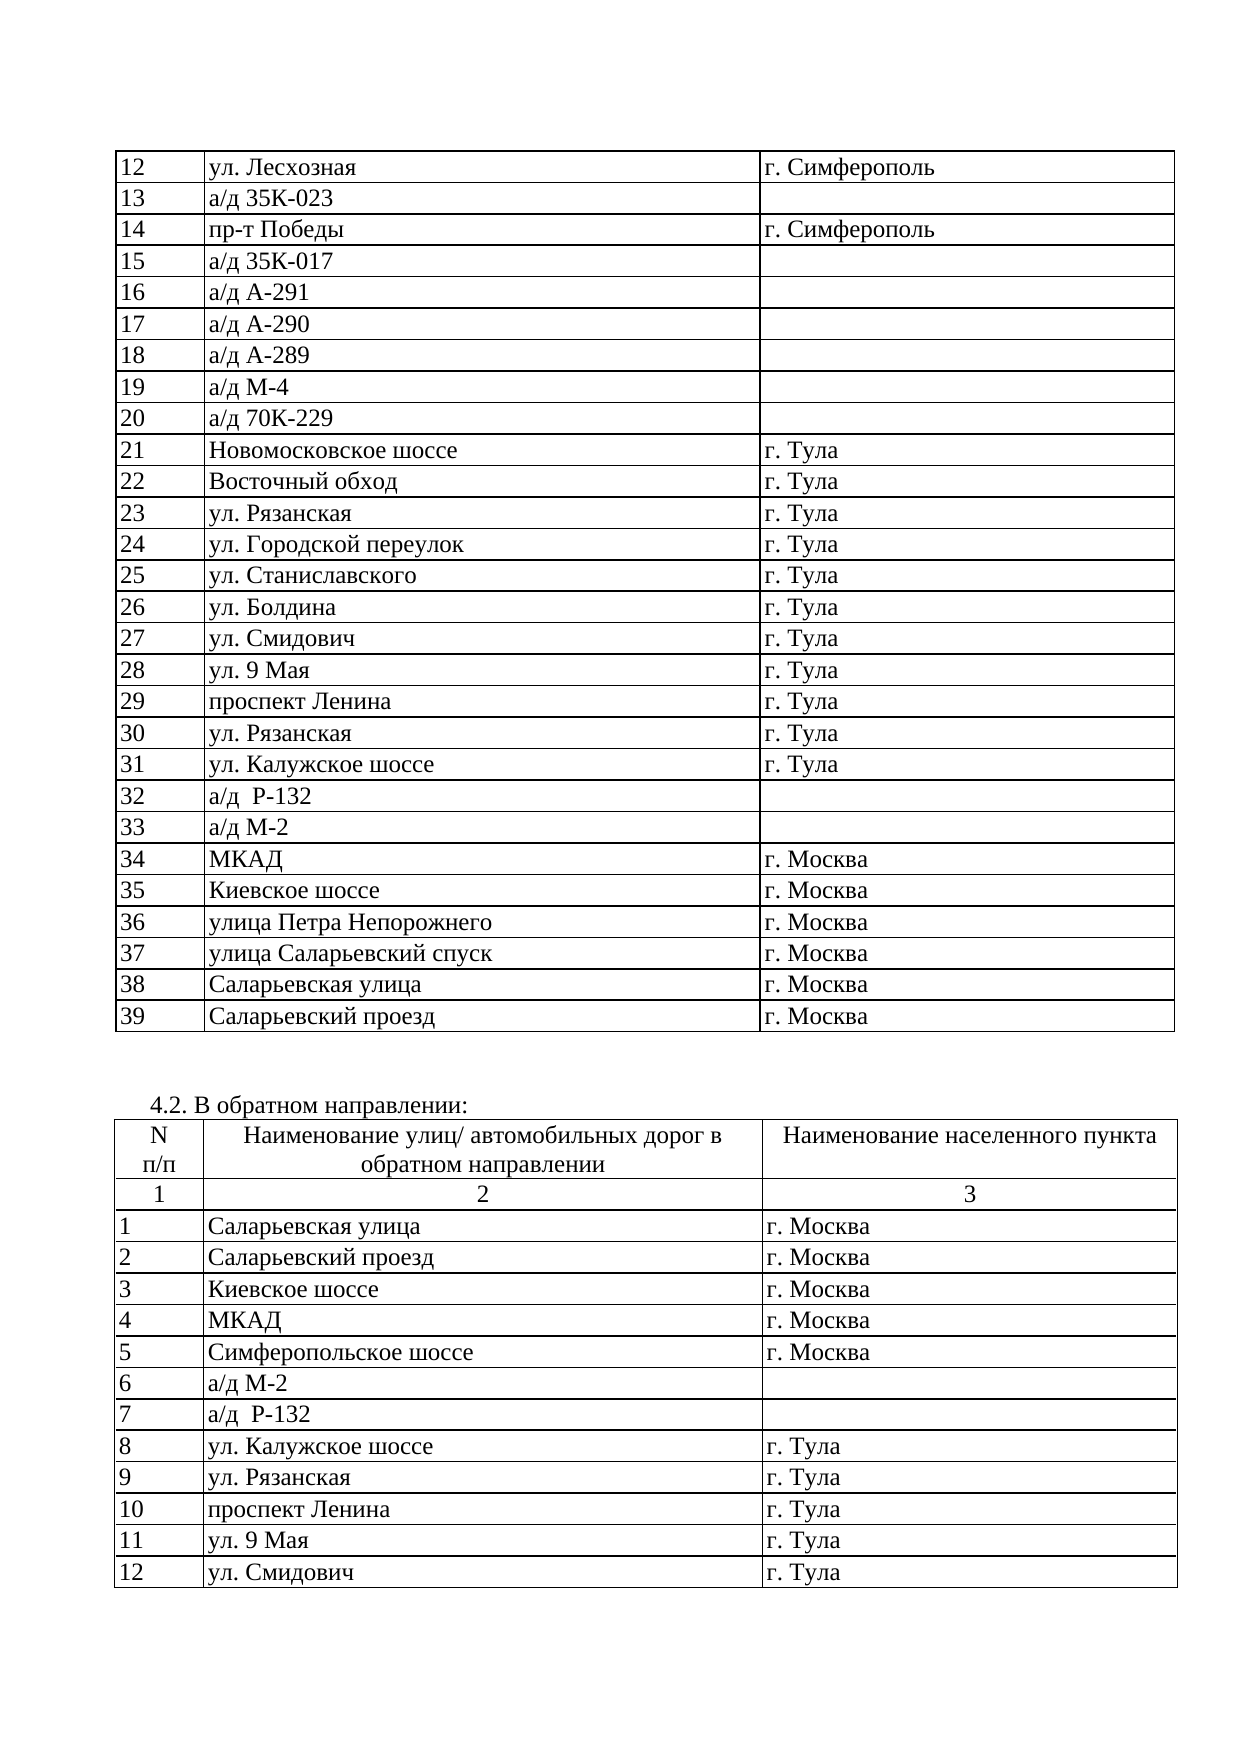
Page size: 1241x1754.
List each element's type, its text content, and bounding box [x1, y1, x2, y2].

table_cell г. Москва [763, 1335, 1177, 1366]
table_cell 2 [115, 1242, 203, 1272]
table_cell 18 [117, 340, 204, 370]
table_cell [761, 246, 1174, 276]
table_cell 29 [117, 686, 204, 716]
table_cell г. Москва [761, 938, 1174, 968]
table_cell г. Тула [761, 435, 1174, 464]
table_cell 1 [115, 1210, 203, 1241]
table_cell 31 [117, 749, 204, 779]
table_cell 33 [117, 812, 204, 842]
table_cell 5 [115, 1336, 203, 1366]
table_cell ул. Станиславского [205, 561, 759, 590]
table_cell а/д М-4 [205, 372, 759, 402]
table_cell 4 [115, 1305, 203, 1335]
table_cell г. Тула [761, 498, 1174, 527]
table_cell 9 [115, 1462, 203, 1492]
table_cell г. Москва [763, 1272, 1177, 1303]
table_cell 32 [117, 781, 204, 811]
table_cell 27 [117, 623, 204, 653]
table_cell 34 [117, 844, 204, 873]
table_cell Киевское шоссе [204, 1274, 762, 1303]
table_cell проспект Ленина [204, 1494, 762, 1524]
table_cell 16 [117, 277, 204, 307]
table_cell [761, 277, 1174, 307]
table_header N п/п [115, 1120, 203, 1178]
table_cell Киевское шоссе [205, 875, 759, 905]
table_cell [763, 1366, 1177, 1398]
table_cell г. Тула [763, 1461, 1177, 1492]
table_cell а/д А-291 [205, 277, 759, 307]
table_cell 2 [204, 1179, 762, 1209]
table_cell г. Тула [763, 1429, 1177, 1461]
table_cell МКАД [205, 844, 759, 873]
table_cell а/д Р-132 [205, 781, 759, 811]
table_cell Новомосковское шоссе [205, 435, 759, 464]
table_cell 6 [115, 1368, 203, 1398]
table_cell г. Тула [761, 718, 1174, 748]
table_cell 39 [117, 1001, 204, 1031]
table_cell Саларьевская улица [204, 1211, 762, 1241]
table_cell ул. Рязанская [205, 718, 759, 748]
table_cell 23 [117, 498, 204, 527]
table_cell г. Москва [761, 907, 1174, 936]
table_cell г. Москва [761, 844, 1174, 873]
table_cell г. Тула [763, 1492, 1177, 1524]
table_cell Саларьевская улица [205, 970, 759, 999]
table_cell МКАД [204, 1305, 762, 1335]
table_cell ул. Калужское шоссе [204, 1431, 762, 1461]
table_cell 26 [117, 592, 204, 622]
table_cell а/д М-2 [204, 1368, 762, 1398]
table_cell [761, 403, 1174, 433]
table_cell 8 [115, 1430, 203, 1461]
table_cell г. Тула [761, 529, 1174, 559]
table_cell г. Тула [763, 1524, 1177, 1555]
table_cell [761, 812, 1174, 842]
table_cell 12 [115, 1556, 203, 1587]
table_cell г. Тула [761, 749, 1174, 779]
table_cell 37 [117, 938, 204, 968]
table_cell 12 [117, 152, 204, 181]
table_cell 10 [115, 1493, 203, 1524]
table_cell а/д М-2 [205, 812, 759, 842]
table_cell 14 [117, 215, 204, 244]
table_cell ул. Городской переулок [205, 529, 759, 559]
table_cell ул. Рязанская [204, 1462, 762, 1492]
table_cell [761, 340, 1174, 370]
table_cell ул. Рязанская [205, 498, 759, 527]
table_cell [761, 309, 1174, 339]
table_header Наименование населенного пункта [763, 1120, 1177, 1178]
table_cell 3 [763, 1178, 1177, 1209]
table_cell г. Тула [761, 592, 1174, 622]
table_cell Саларьевский проезд [204, 1242, 762, 1272]
table_cell пр-т Победы [205, 215, 759, 244]
table_cell [761, 183, 1174, 213]
table_cell г. Тула [761, 623, 1174, 653]
table_cell г. Москва [761, 875, 1174, 905]
table_cell 38 [117, 970, 204, 999]
table_cell г. Тула [761, 686, 1174, 716]
table_cell г. Симферополь [761, 152, 1174, 181]
table_cell 28 [117, 655, 204, 685]
table_cell ул. Лесхозная [205, 152, 759, 181]
table_cell улица Саларьевский спуск [205, 938, 759, 968]
table_cell а/д 35К-023 [205, 183, 759, 213]
table_cell [761, 781, 1174, 811]
table_cell 11 [115, 1525, 203, 1555]
table_cell ул. Смидович [204, 1557, 762, 1587]
table_cell а/д 70К-229 [205, 403, 759, 433]
table_cell Саларьевский проезд [205, 1001, 759, 1031]
table_cell 36 [117, 907, 204, 936]
table_cell 20 [117, 403, 204, 433]
table_cell г. Москва [763, 1209, 1177, 1241]
table_cell 15 [117, 246, 204, 276]
table_cell г. Москва [761, 970, 1174, 999]
table_cell г. Москва [763, 1304, 1177, 1335]
text 4.2. В обратном направлении: [150, 1090, 1090, 1119]
table_cell г. Тула [761, 561, 1174, 590]
table_cell 25 [117, 561, 204, 590]
table_cell [761, 372, 1174, 402]
table_cell а/д 35К-017 [205, 246, 759, 276]
table_cell г. Тула [763, 1555, 1177, 1587]
table_cell Симферопольское шоссе [204, 1337, 762, 1366]
table_cell ул. Болдина [205, 592, 759, 622]
table_cell 21 [117, 435, 204, 464]
table_cell г. Тула [761, 466, 1174, 496]
table_cell г. Москва [761, 1001, 1174, 1031]
table_cell г. Москва [763, 1241, 1177, 1272]
table_cell 22 [117, 466, 204, 496]
table_cell г. Симферополь [761, 215, 1174, 244]
table_cell ул. 9 Мая [205, 655, 759, 685]
table_cell а/д А-290 [205, 309, 759, 339]
table_cell 13 [117, 183, 204, 213]
table_cell 3 [115, 1273, 203, 1303]
table_cell проспект Ленина [205, 686, 759, 716]
table_cell [763, 1398, 1177, 1429]
table_cell а/д Р-132 [204, 1400, 762, 1429]
table_cell 7 [115, 1399, 203, 1429]
table_header Наименование улиц/ автомобильных дорог в обратном направлении [204, 1120, 762, 1178]
table_cell ул. 9 Мая [204, 1525, 762, 1555]
table_cell Восточный обход [205, 466, 759, 496]
table_cell г. Тула [761, 655, 1174, 685]
table_cell 1 [115, 1179, 203, 1209]
table_cell 24 [117, 529, 204, 559]
table_cell ул. Смидович [205, 623, 759, 653]
table_cell 35 [117, 875, 204, 905]
table_cell 17 [117, 309, 204, 339]
table_cell 19 [117, 372, 204, 402]
table_cell улица Петра Непорожнего [205, 907, 759, 936]
table_cell ул. Калужское шоссе [205, 749, 759, 779]
table_cell 30 [117, 718, 204, 748]
table_cell а/д А-289 [205, 340, 759, 370]
